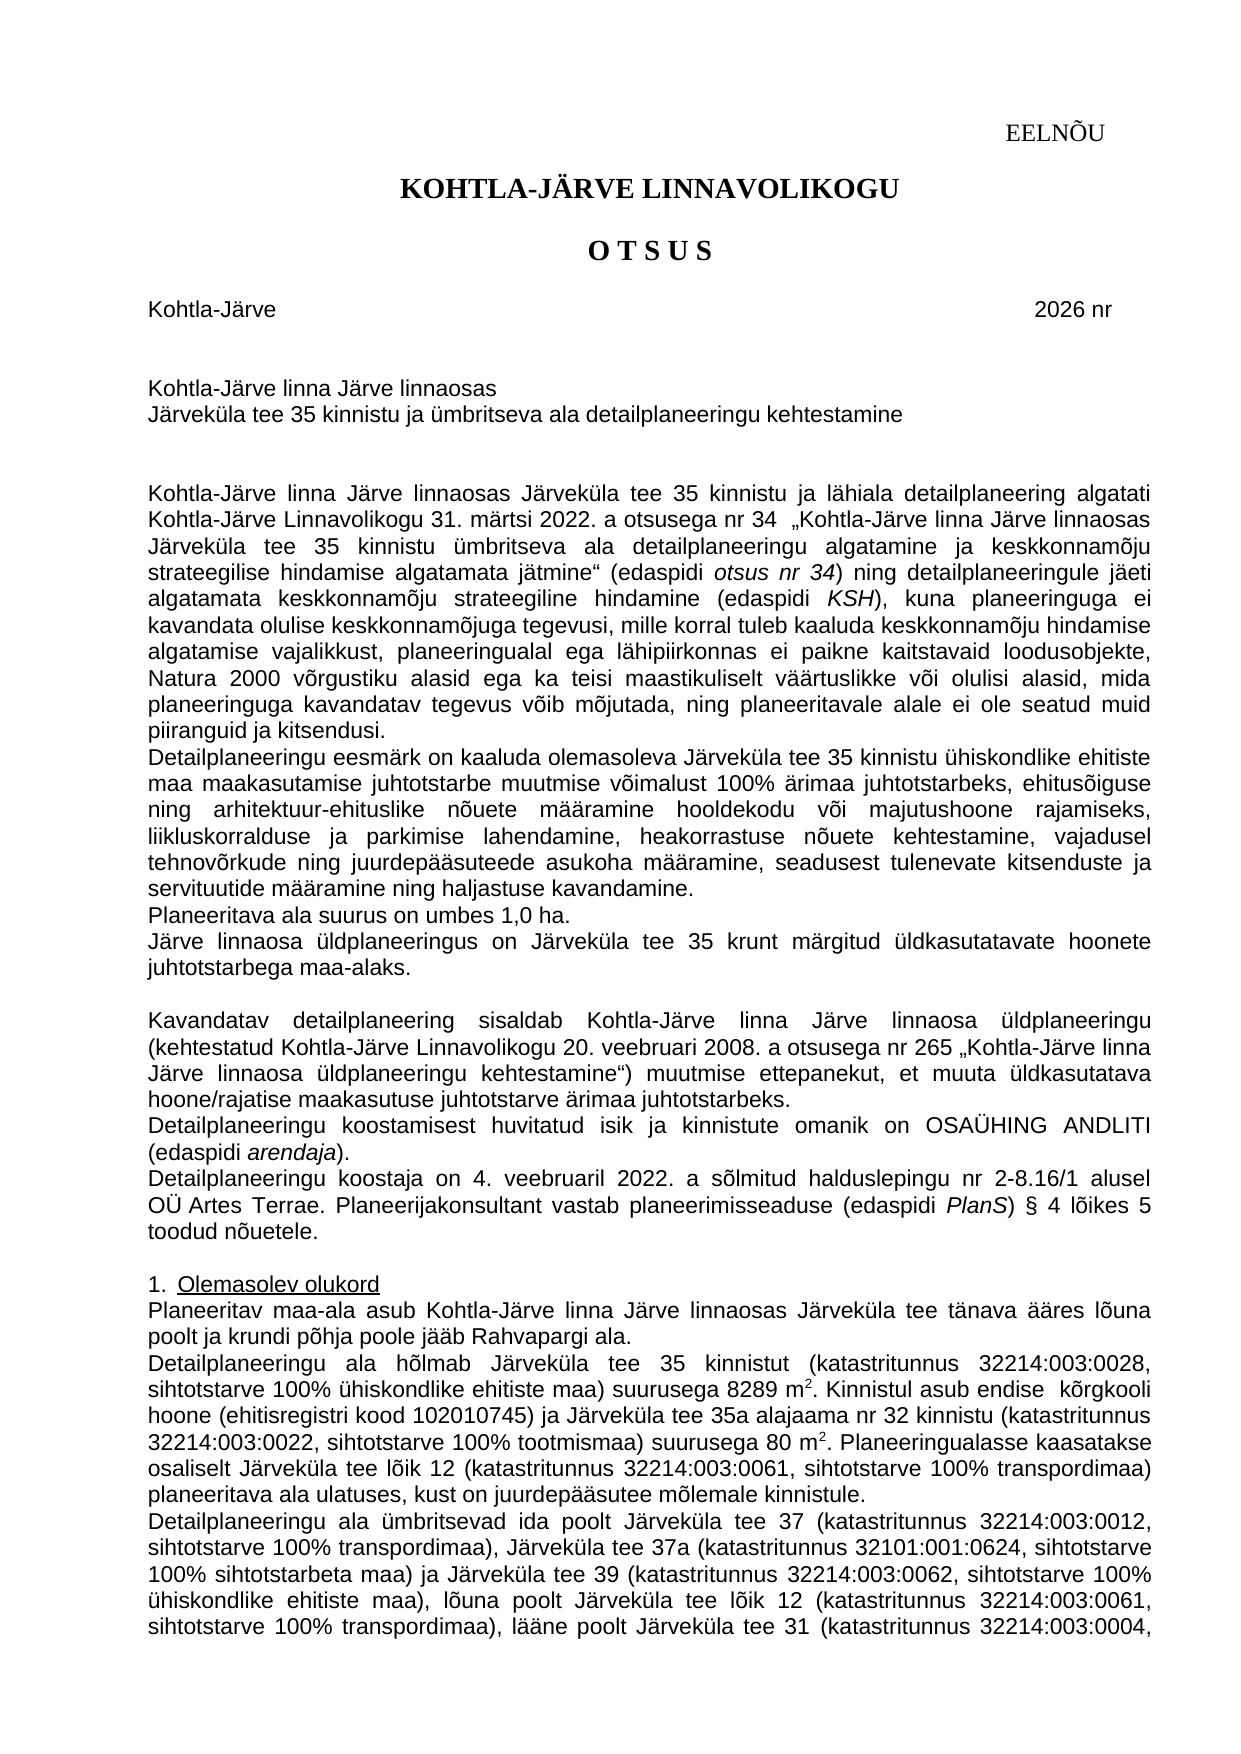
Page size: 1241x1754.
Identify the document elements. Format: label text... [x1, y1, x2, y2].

text Kohtla-Järve 2026 nr [148, 296, 1152, 322]
subtitle O T S U S [148, 233, 1152, 267]
text Kohtla-Järve linna Järve linnaosas [148, 374, 1152, 401]
text EELNÕU [148, 118, 1152, 147]
subtitle KOHTLA-JÄRVE LINNAVOLIKOGU [148, 171, 1152, 204]
list Järve linnaosa üldplaneeringus on Järveküla tee 35 krunt märgitud üldkasutatavate hoonete juhtotstarbega maa-alaks. [148, 928, 1152, 981]
text Planeeritava ala suurus on umbes 1,0 ha. [148, 902, 1152, 928]
text Detailplaneeringu koostamisest huvitatud isik ja kinnistute omanik on OSAÜHING ANDLITI (edaspidi arendaja). [148, 1112, 1152, 1165]
text Kohtla-Järve linna Järve linnaosas Järveküla tee 35 kinnistu ja lähiala detailplaneering algatati Kohtla-Järve Linnavolikogu 31. märtsi 2022. a otsusega nr 34 „Kohtla-Järve linna Järve linnaosas Järveküla tee 35 kinnistu ümbritseva ala detailplaneeringu algatamine ja keskkonnamõju strateegilise hindamise algatamata jätmine“ (edaspidi otsus nr 34) ning detailplaneeringule jäeti algatamata keskkonnamõju strateegiline hindamine (edaspidi KSH), kuna planeeringuga ei kavandata olulise keskkonnamõjuga tegevusi, mille korral tuleb kaaluda keskkonnamõju hindamise algatamise vajalikkust, planeeringualal ega lähipiirkonnas ei paikne kaitstavaid loodusobjekte, Natura 2000 võrgustiku alasid ega ka teisi maastikuliselt väärtuslikke või olulisi alasid, mida planeeringuga kavandatav tegevus võib mõjutada, ning planeeritavale alale ei ole seatud muid piiranguid ja kitsendusi. [148, 480, 1152, 743]
text Detailplaneeringu eesmärk on kaaluda olemasoleva Järveküla tee 35 kinnistu ühiskondlike ehitiste maa maakasutamise juhtotstarbe muutmise võimalust 100% ärimaa juhtotstarbeks, ehitusõiguse ning arhitektuur-ehituslike nõuete määramine hooldekodu või majutushoone rajamiseks, liikluskorralduse ja parkimise lahendamine, heakorrastuse nõuete kehtestamine, vajadusel tehnovõrkude ning juurdepääsuteede asukoha määramine, seadusest tulenevate kitsenduste ja servituutide määramine ning haljastuse kavandamine. [148, 743, 1152, 902]
list Olemasolev olukord [148, 1271, 1152, 1297]
text Järveküla tee 35 kinnistu ja ümbritseva ala detailplaneeringu kehtestamine [148, 401, 1152, 427]
list Detailplaneeringu ala hõlmab Järveküla tee 35 kinnistut (katastritunnus 32214:003:0028, sihtotstarve 100% ühiskondlike ehitiste maa) suurusega 8289 m2. Kinnistul asub endise kõrgkooli hoone (ehitisregistri kood 102010745) ja Järveküla tee 35a alajaama nr 32 kinnistu (katastritunnus 32214:003:0022, sihtotstarve 100% tootmismaa) suurusega 80 m2. Planeeringualasse kaasatakse osaliselt Järveküla tee lõik 12 (katastritunnus 32214:003:0061, sihtotstarve 100% transpordimaa) planeeritava ala ulatuses, kust on juurdepääsutee mõlemale kinnistule. [148, 1350, 1152, 1508]
text Detailplaneeringu koostaja on 4. veebruaril 2022. a sõlmitud halduslepingu nr 2-8.16/1 alusel OÜ Artes Terrae. Planeerijakonsultant vastab planeerimisseaduse (edaspidi PlanS) § 4 lõikes 5 toodud nõuetele. [148, 1165, 1152, 1244]
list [148, 1508, 1152, 1639]
list Kavandatav detailplaneering sisaldab Kohtla-Järve linna Järve linnaosa üldplaneeringu (kehtestatud Kohtla-Järve Linnavolikogu 20. veebruari 2008. a otsusega nr 265 „Kohtla-Järve linna Järve linnaosa üldplaneeringu kehtestamine“) muutmise ettepanekut, et muuta üldkasutatava hoone/rajatise maakasutuse juhtotstarve ärimaa juhtotstarbeks. [148, 1007, 1152, 1112]
text Planeeritav maa-ala asub Kohtla-Järve linna Järve linnaosas Järveküla tee tänava ääres lõuna poolt ja krundi põhja poole jääb Rahvapargi ala. [148, 1297, 1152, 1350]
